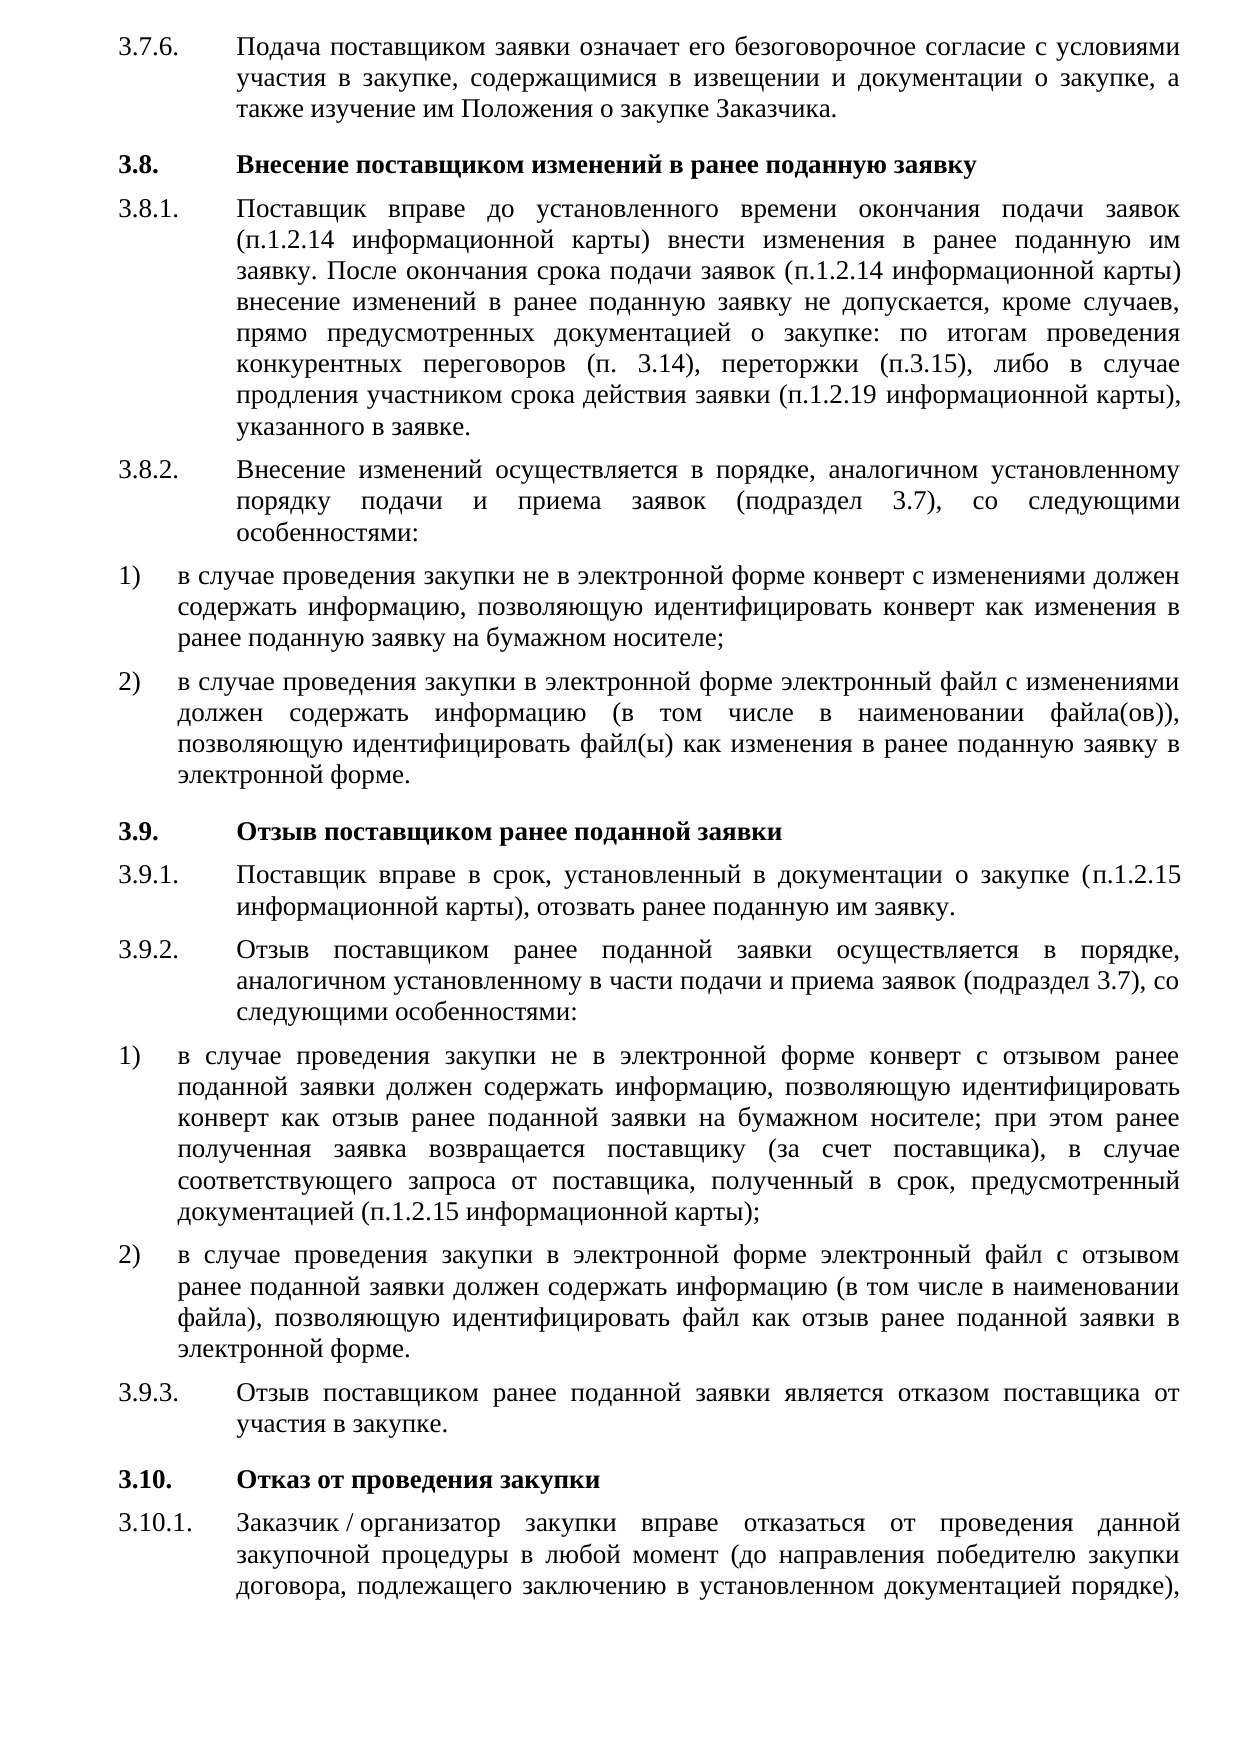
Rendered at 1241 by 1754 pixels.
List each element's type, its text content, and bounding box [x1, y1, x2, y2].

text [118, 1507, 1181, 1600]
text Отзыв поставщиком ранее поданной заявки [118, 815, 1181, 846]
text в случае проведения закупки не в электронной форме конверт с отзывом ранее поданной заявки должен содержать информацию, позволяющую идентифицировать конверт как отзыв ранее поданной заявки на бумажном носителе; при этом ранее полученная заявка возвращается поставщику (за счет поставщика), в случае соответствующего запроса от поставщика, полученный в срок, предусмотренный документацией (п.1.2.15 информационной карты); [118, 1039, 1181, 1226]
text Поставщик вправе в срок, установленный в документации о закупке (п.1.2.15 информационной карты), отозвать ранее поданную им заявку. [118, 858, 1181, 921]
text Отзыв поставщиком ранее поданной заявки осуществляется в порядке, аналогичном установленному в части подачи и приема заявок (подраздел 3.7), со следующими особенностями: [118, 933, 1181, 1027]
text Поставщик вправе до установленного времени окончания подачи заявок (п.1.2.14 информационной карты) внести изменения в ранее поданную им заявку. После окончания срока подачи заявок (п.1.2.14 информационной карты) внесение изменений в ранее поданную заявку не допускается, кроме случаев, прямо предусмотренных документацией о закупке: по итогам проведения конкурентных переговоров (п. 3.14), переторжки (п.3.15), либо в случае продления участником срока действия заявки (п.1.2.19 информационной карты), указанного в заявке. [118, 192, 1181, 441]
text Внесение изменений осуществляется в порядке, аналогичном установленному порядку подачи и приема заявок (подраздел 3.7), со следующими особенностями: [118, 453, 1181, 547]
text Отзыв поставщиком ранее поданной заявки является отказом поставщика от участия в закупке. [118, 1376, 1181, 1438]
text Подача поставщиком заявки означает его безоговорочное согласие с условиями участия в закупке, содержащимися в извещении и документации о закупке, а также изучение им Положения о закупке Заказчика. [118, 29, 1181, 123]
text Отказ от проведения закупки [118, 1463, 1181, 1494]
text Внесение поставщиком изменений в ранее поданную заявку [118, 148, 1181, 179]
text в случае проведения закупки не в электронной форме конверт с изменениями должен содержать информацию, позволяющую идентифицировать конверт как изменения в ранее поданную заявку на бумажном носителе; [118, 559, 1181, 653]
text в случае проведения закупки в электронной форме электронный файл с изменениями должен содержать информацию (в том числе в наименовании файла(ов)), позволяющую идентифицировать файл(ы) как изменения в ранее поданную заявку в электронной форме. [118, 665, 1181, 790]
text в случае проведения закупки в электронной форме электронный файл с отзывом ранее поданной заявки должен содержать информацию (в том числе в наименовании файла), позволяющую идентифицировать файл как отзыв ранее поданной заявки в электронной форме. [118, 1238, 1181, 1363]
